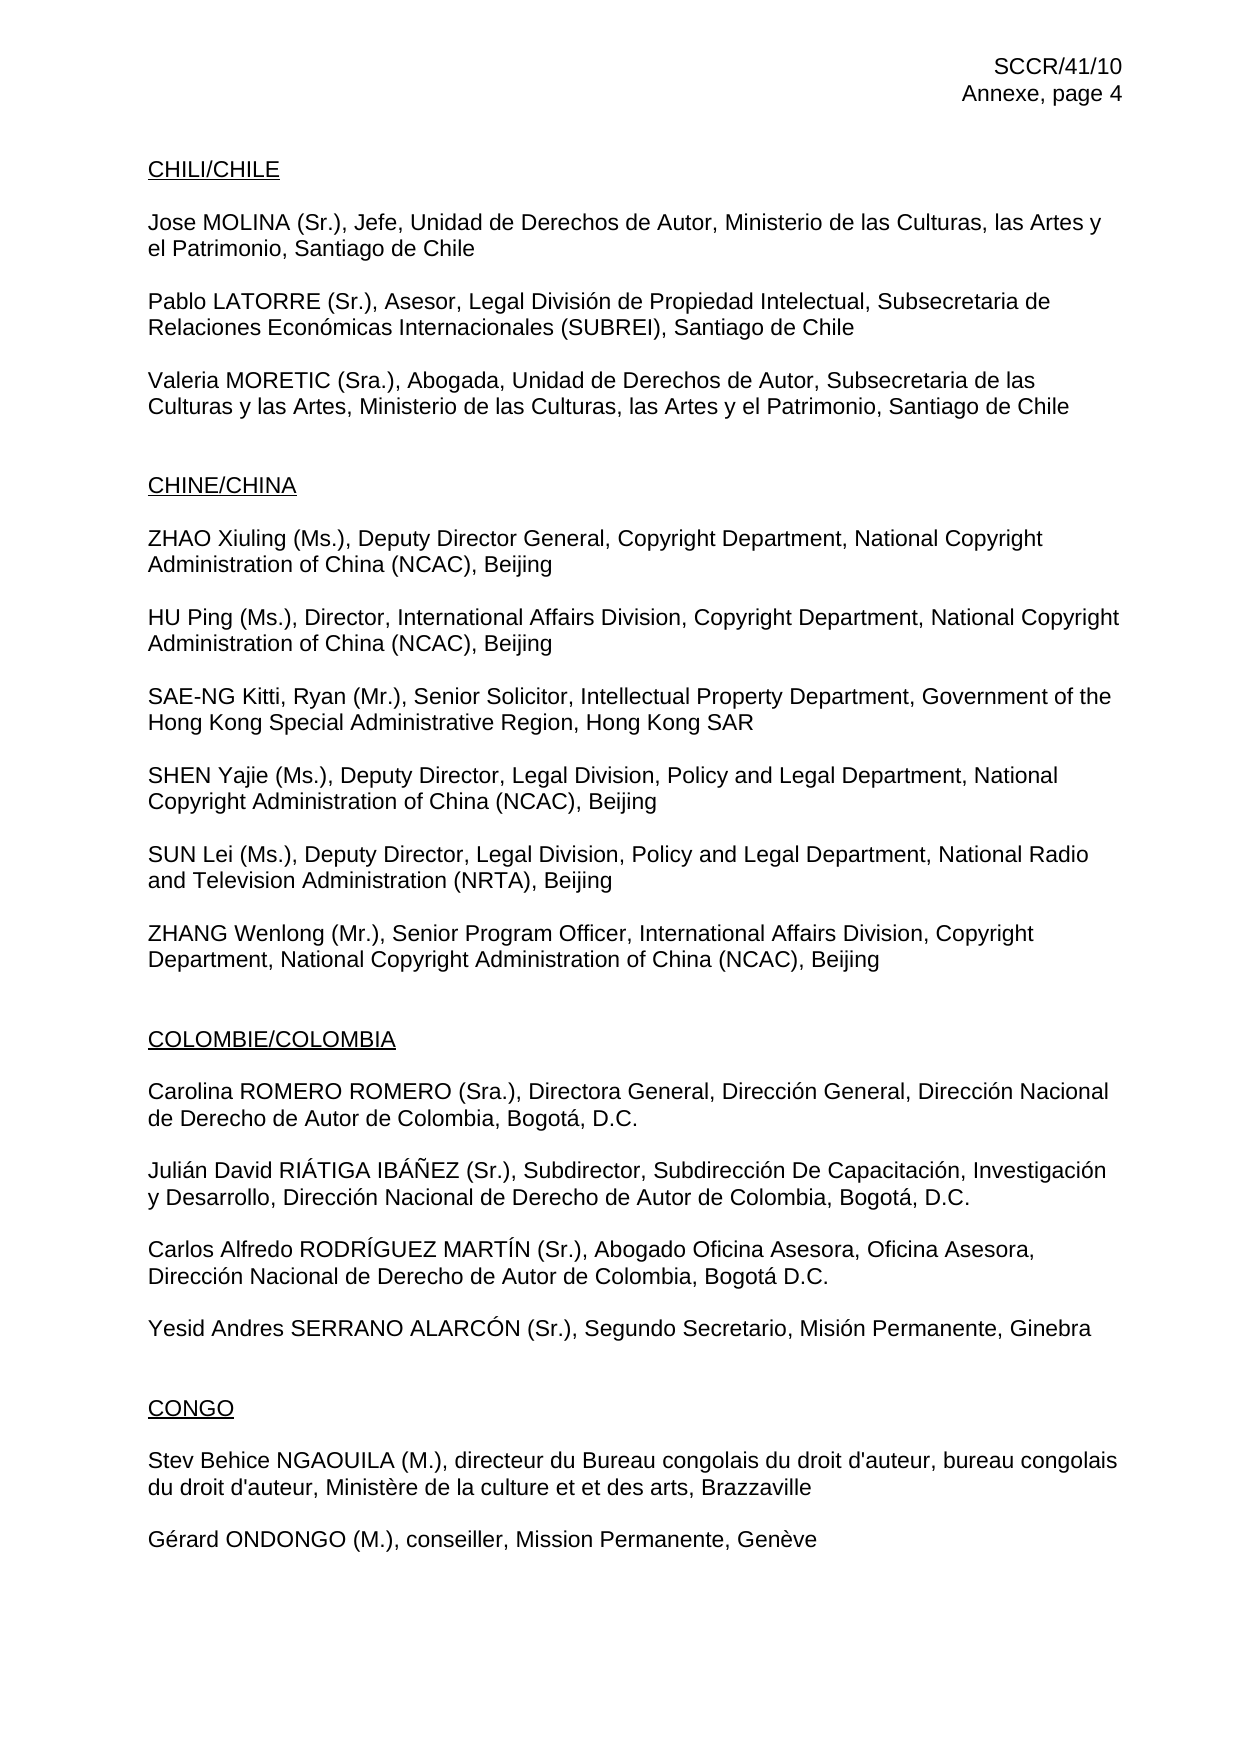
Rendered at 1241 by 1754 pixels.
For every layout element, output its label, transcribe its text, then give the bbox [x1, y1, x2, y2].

text Jose MOLINA (Sr.), Jefe, Unidad de Derechos de Autor, Ministerio de las Culturas, las Artes y el Patrimonio, Santiago de Chile [148, 208, 1122, 261]
text ZHANG Wenlong (Mr.), Senior Program Officer, International Affairs Division, Copyright Department, National Copyright Administration of China (NCAC), Beijing [148, 920, 1122, 973]
text Stev Behice NGAOUILA (M.), directeur du Bureau congolais du droit d'auteur, bureau congolais du droit d'auteur, Ministère de la culture et et des arts, Brazzaville [148, 1447, 1122, 1500]
text SUN Lei (Ms.), Deputy Director, Legal Division, Policy and Legal Department, National Radio and Television Administration (NRTA), Beijing [148, 841, 1122, 894]
text Yesid Andres SERRANO ALARCÓN (Sr.), Segundo Secretario, Misión Permanente, Ginebra [148, 1315, 1122, 1342]
text HU Ping (Ms.), Director, International Affairs Division, Copyright Department, National Copyright Administration of China (NCAC), Beijing [148, 604, 1122, 657]
text SHEN Yajie (Ms.), Deputy Director, Legal Division, Policy and Legal Department, National Copyright Administration of China (NCAC), Beijing [148, 762, 1122, 815]
text SAE-NG Kitti, Ryan (Mr.), Senior Solicitor, Intellectual Property Department, Government of the Hong Kong Special Administrative Region, Hong Kong SAR [148, 683, 1122, 736]
text de Derecho de Autor de Colombia, Bogotá, D.C. [148, 1104, 1122, 1131]
text Valeria MORETIC (Sra.), Abogada, Unidad de Derechos de Autor, Subsecretaria de las Culturas y las Artes, Ministerio de las Culturas, las Artes y el Patrimonio, Santiago de Chile [148, 367, 1122, 419]
text ZHAO Xiuling (Ms.), Deputy Director General, Copyright Department, National Copyright Administration of China (NCAC), Beijing [148, 525, 1122, 577]
text CHILI/CHILE [148, 156, 1122, 182]
text CHINE/CHINA [148, 472, 1122, 498]
text Julián David RIÁTIGA IBÁÑEZ (Sr.), Subdirector, Subdirección De Capacitación, Investigación y Desarrollo, Dirección Nacional de Derecho de Autor de Colombia, Bogotá, D.C. [148, 1157, 1122, 1210]
text Pablo LATORRE (Sr.), Asesor, Legal División de Propiedad Intelectual, Subsecretaria de Relaciones Económicas Internacionales (SUBREI), Santiago de Chile [148, 288, 1122, 340]
text Gérard ONDONGO (M.), conseiller, Mission Permanente, Genève [148, 1526, 1122, 1553]
text CONGO [148, 1394, 1122, 1421]
text Carlos Alfredo RODRÍGUEZ MARTÍN (Sr.), Abogado Oficina Asesora, Oficina Asesora, Dirección Nacional de Derecho de Autor de Colombia, Bogotá D.C. [148, 1236, 1122, 1289]
text COLOMBIE/COLOMBIA [148, 1026, 1122, 1052]
text Carolina ROMERO ROMERO (Sra.), Directora General, Dirección General, Dirección Nacional [148, 1078, 1122, 1104]
